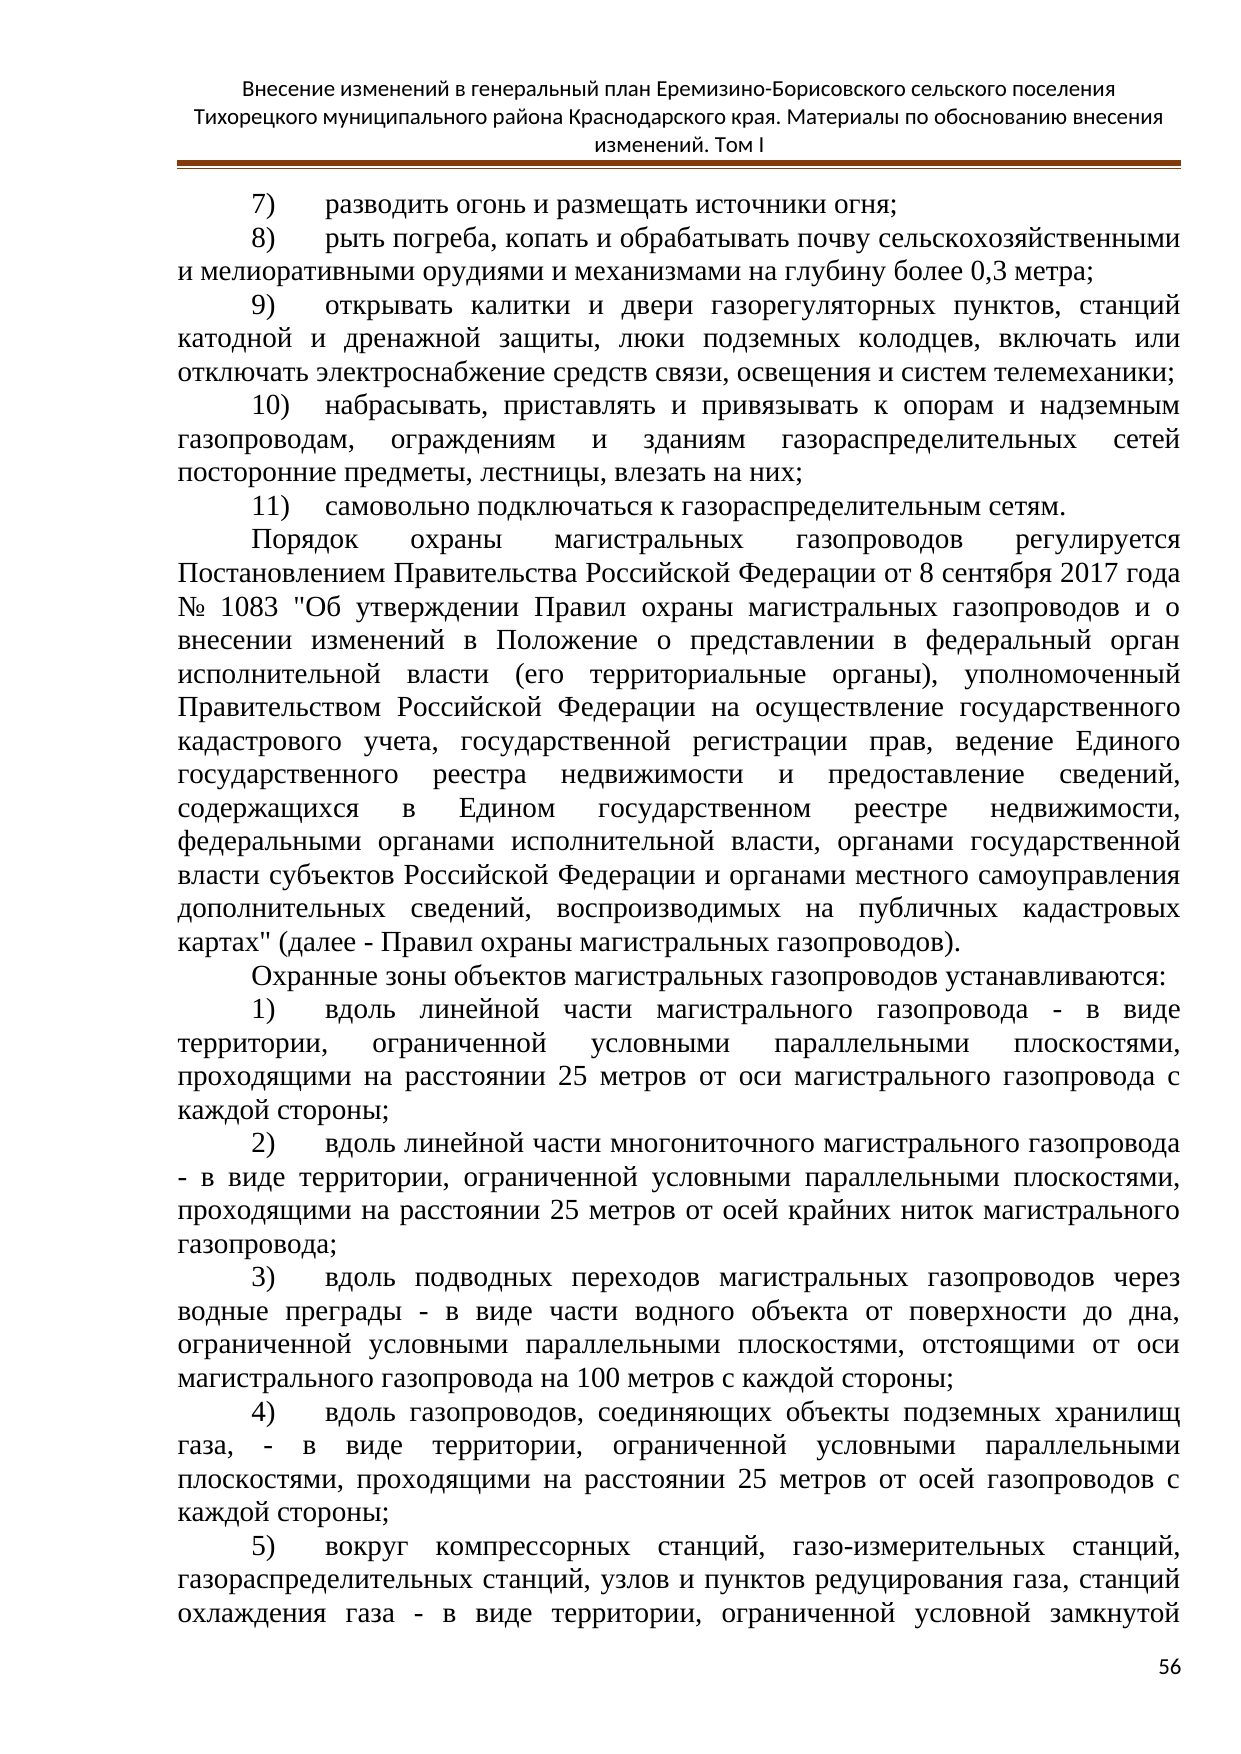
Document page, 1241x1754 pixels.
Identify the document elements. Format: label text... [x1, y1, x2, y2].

text 8) рыть погреба, копать и обрабатывать почву сельскохозяйственными и мелиоративными орудиями и механизмами на глубину более ; [177, 220, 1181, 287]
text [177, 1528, 1181, 1628]
text 11) самовольно подключаться к газораспределительным сетям. [177, 488, 1181, 522]
text Охранные зоны объектов магистральных газопроводов устанавливаются: [177, 958, 1181, 991]
text 7) разводить огонь и размещать источники огня; [177, 186, 1181, 220]
text 9) открывать калитки и двери газорегуляторных пунктов, станций катодной и дренажной защиты, люки подземных колодцев, включать или отключать электроснабжение средств связи, освещения и систем телемеханики; [177, 287, 1181, 387]
text Порядок охраны магистральных газопроводов регулируется Постановлением Правительства Российской Федерации от № 1083 "Об утверждении Правил охраны магистральных газопроводов и о внесении изменений в Положение о представлении в федеральный орган исполнительной власти (его территориальные органы), уполномоченный Правительством Российской Федерации на осуществление государственного кадастрового учета, государственной регистрации прав, ведение Единого государственного реестра недвижимости и предоставление сведений, содержащихся в Едином государственном реестре недвижимости, федеральными органами исполнительной власти, органами государственной власти субъектов Российской Федерации и органами местного самоуправления дополнительных сведений, воспроизводимых на публичных кадастровых картах" (далее - Правил охраны магистральных газопроводов). [177, 522, 1181, 958]
text 3) вдоль подводных переходов магистральных газопроводов через водные преграды - в виде части водного объекта от поверхности до дна, ограниченной условными параллельными плоскостями, отстоящими от оси магистрального газопровода на с каждой стороны; [177, 1259, 1181, 1394]
text 2) вдоль линейной части многониточного магистрального газопровода - в виде территории, ограниченной условными параллельными плоскостями, проходящими на расстоянии от осей крайних ниток магистрального газопровода; [177, 1125, 1181, 1259]
text 4) вдоль газопроводов, соединяющих объекты подземных хранилищ газа, - в виде территории, ограниченной условными параллельными плоскостями, проходящими на расстоянии от осей газопроводов с каждой стороны; [177, 1394, 1181, 1528]
text 10) набрасывать, приставлять и привязывать к опорам и надземным газопроводам, ограждениям и зданиям газораспределительных сетей посторонние предметы, лестницы, влезать на них; [177, 387, 1181, 488]
text 1) вдоль линейной части магистрального газопровода - в виде территории, ограниченной условными параллельными плоскостями, проходящими на расстоянии от оси магистрального газопровода с каждой стороны; [177, 991, 1181, 1125]
